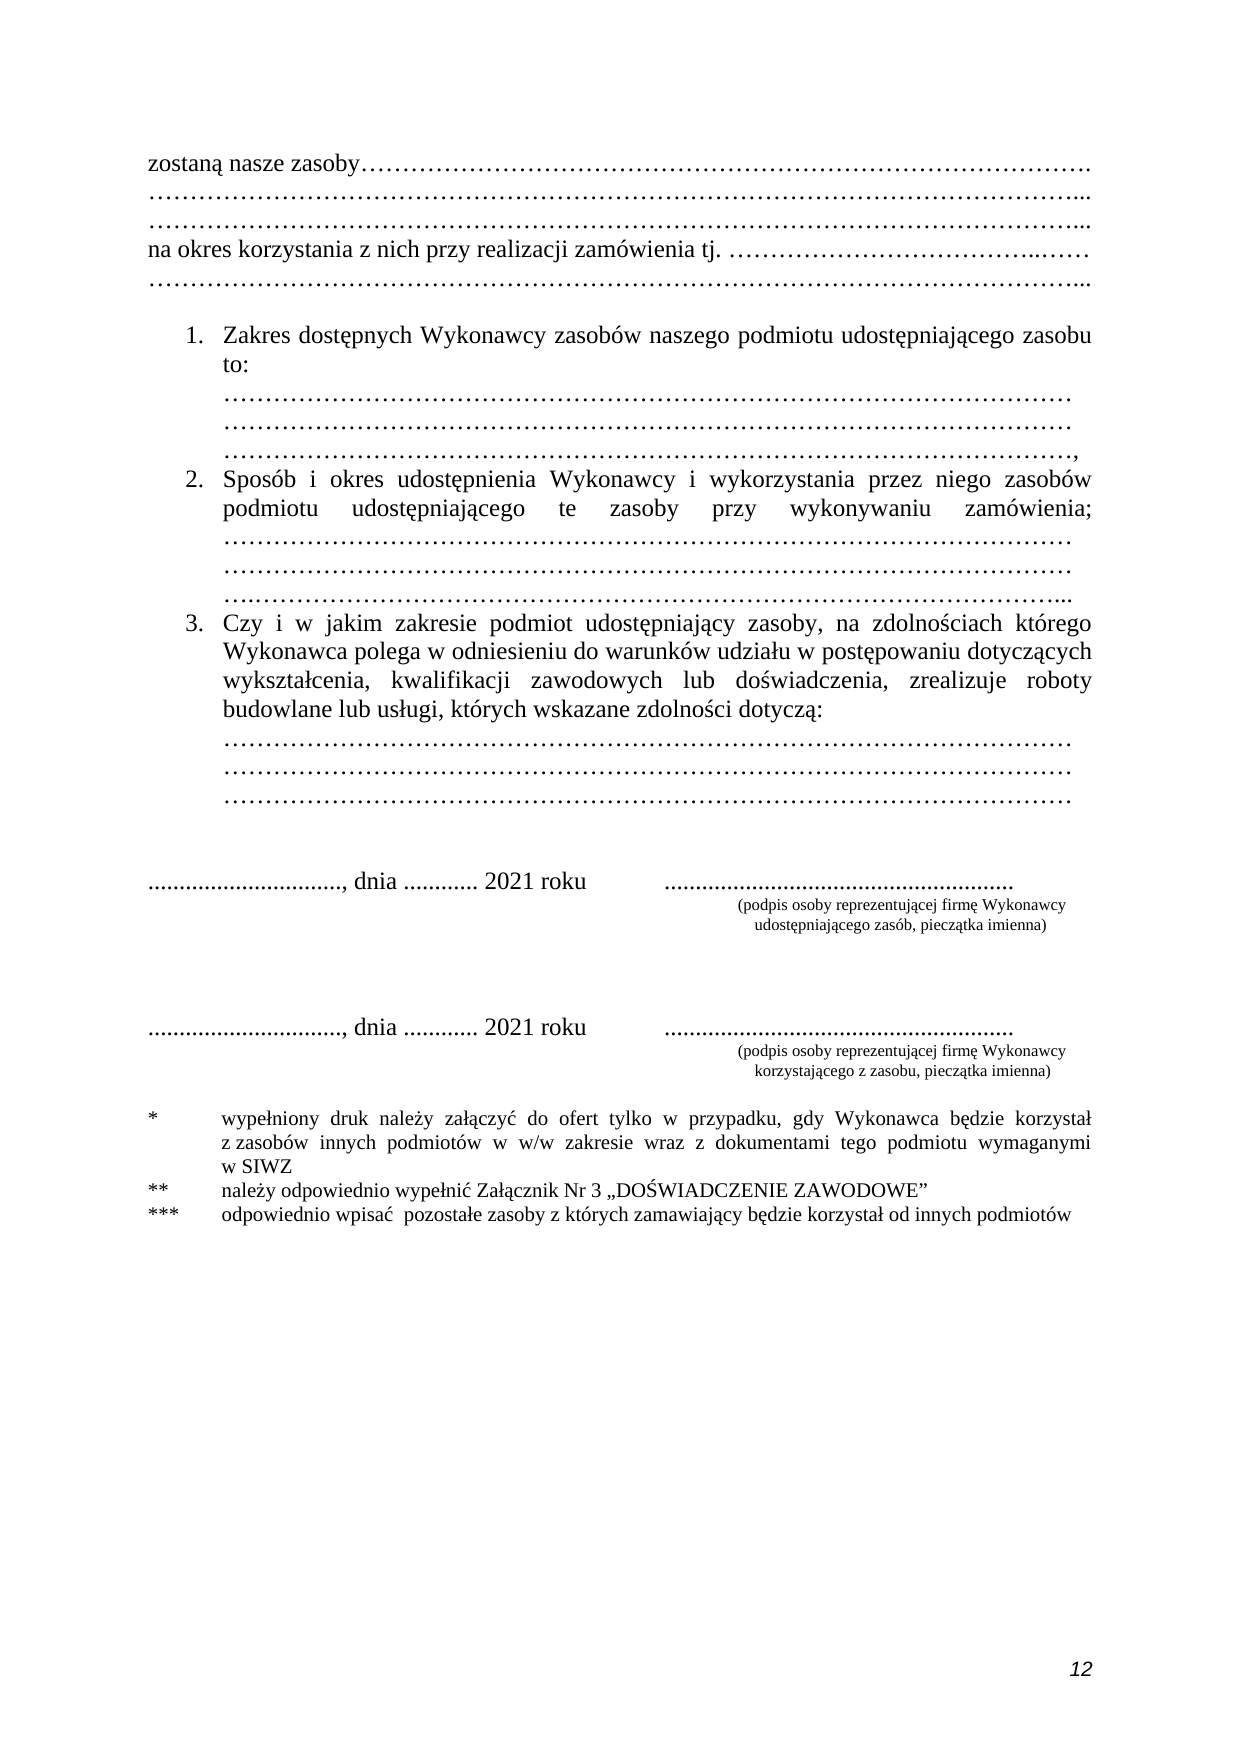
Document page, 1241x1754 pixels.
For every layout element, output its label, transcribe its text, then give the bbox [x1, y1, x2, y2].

text * wypełniony druk należy załączyć do ofert tylko w przypadku, gdy Wykonawca będzie korzystał z zasobów innych podmiotów w w/w zakresie wraz z dokumentami tego podmiotu wymaganymi w SIWZ [148, 1106, 1093, 1178]
text ……………………………………………………………………………………………………………………………………………………………………………………………………………………………………………………………………………… [223, 723, 1093, 809]
text …………………………………………………………………………………………………...…………………………………………………………………………………………………... na okres korzystania z nich przy realizacji zamówienia tj. ………………………………..…… [148, 176, 1093, 263]
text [148, 148, 1093, 176]
text ………………………………………………………………………………………………………………………………………………………………………………………………………………………………………………………………………………, [223, 378, 1093, 464]
text ** należy odpowiednio wypełnić Załącznik Nr 3 „DOŚWIADCZENIE ZAWODOWE” [148, 1178, 1093, 1202]
text *** odpowiednio wpisać pozostałe zasoby z których zamawiający będzie korzystał od innych podmiotów [148, 1202, 1093, 1226]
list Sposób i okres udostępnienia Wykonawcy i wykorzystania przez niego zasobów podmiotu udostępniającego te zasoby przy wykonywaniu zamówienia; ……………………………………………………………………………………………………………………………………………………………………………………….……………………………………………………………………………………... [185, 464, 1093, 608]
text …………………………………………………………………………………………………... [148, 263, 1093, 291]
list Czy i w jakim zakresie podmiot udostępniający zasoby, na zdolnościach którego Wykonawca polega w odniesieniu do warunków udziału w postępowaniu dotyczących wykształcenia, kwalifikacji zawodowych lub doświadczenia, zrealizuje roboty budowlane lub usługi, których wskazane zdolności dotyczą: [185, 608, 1093, 723]
text (podpis osoby reprezentującej firmę Wykonawcy udostępniającego zasób, pieczątka imienna) [148, 895, 1093, 933]
text ..............................., dnia ............ 2021 roku ........................................................ [148, 1012, 1093, 1041]
list Zakres dostępnych Wykonawcy zasobów naszego podmiotu udostępniającego zasobu to: [185, 320, 1093, 378]
text (podpis osoby reprezentującej firmę Wykonawcy korzystającego z zasobu, pieczątka imienna) [148, 1041, 1093, 1079]
text ..............................., dnia ............ 2021 roku ........................................................ [148, 866, 1093, 895]
